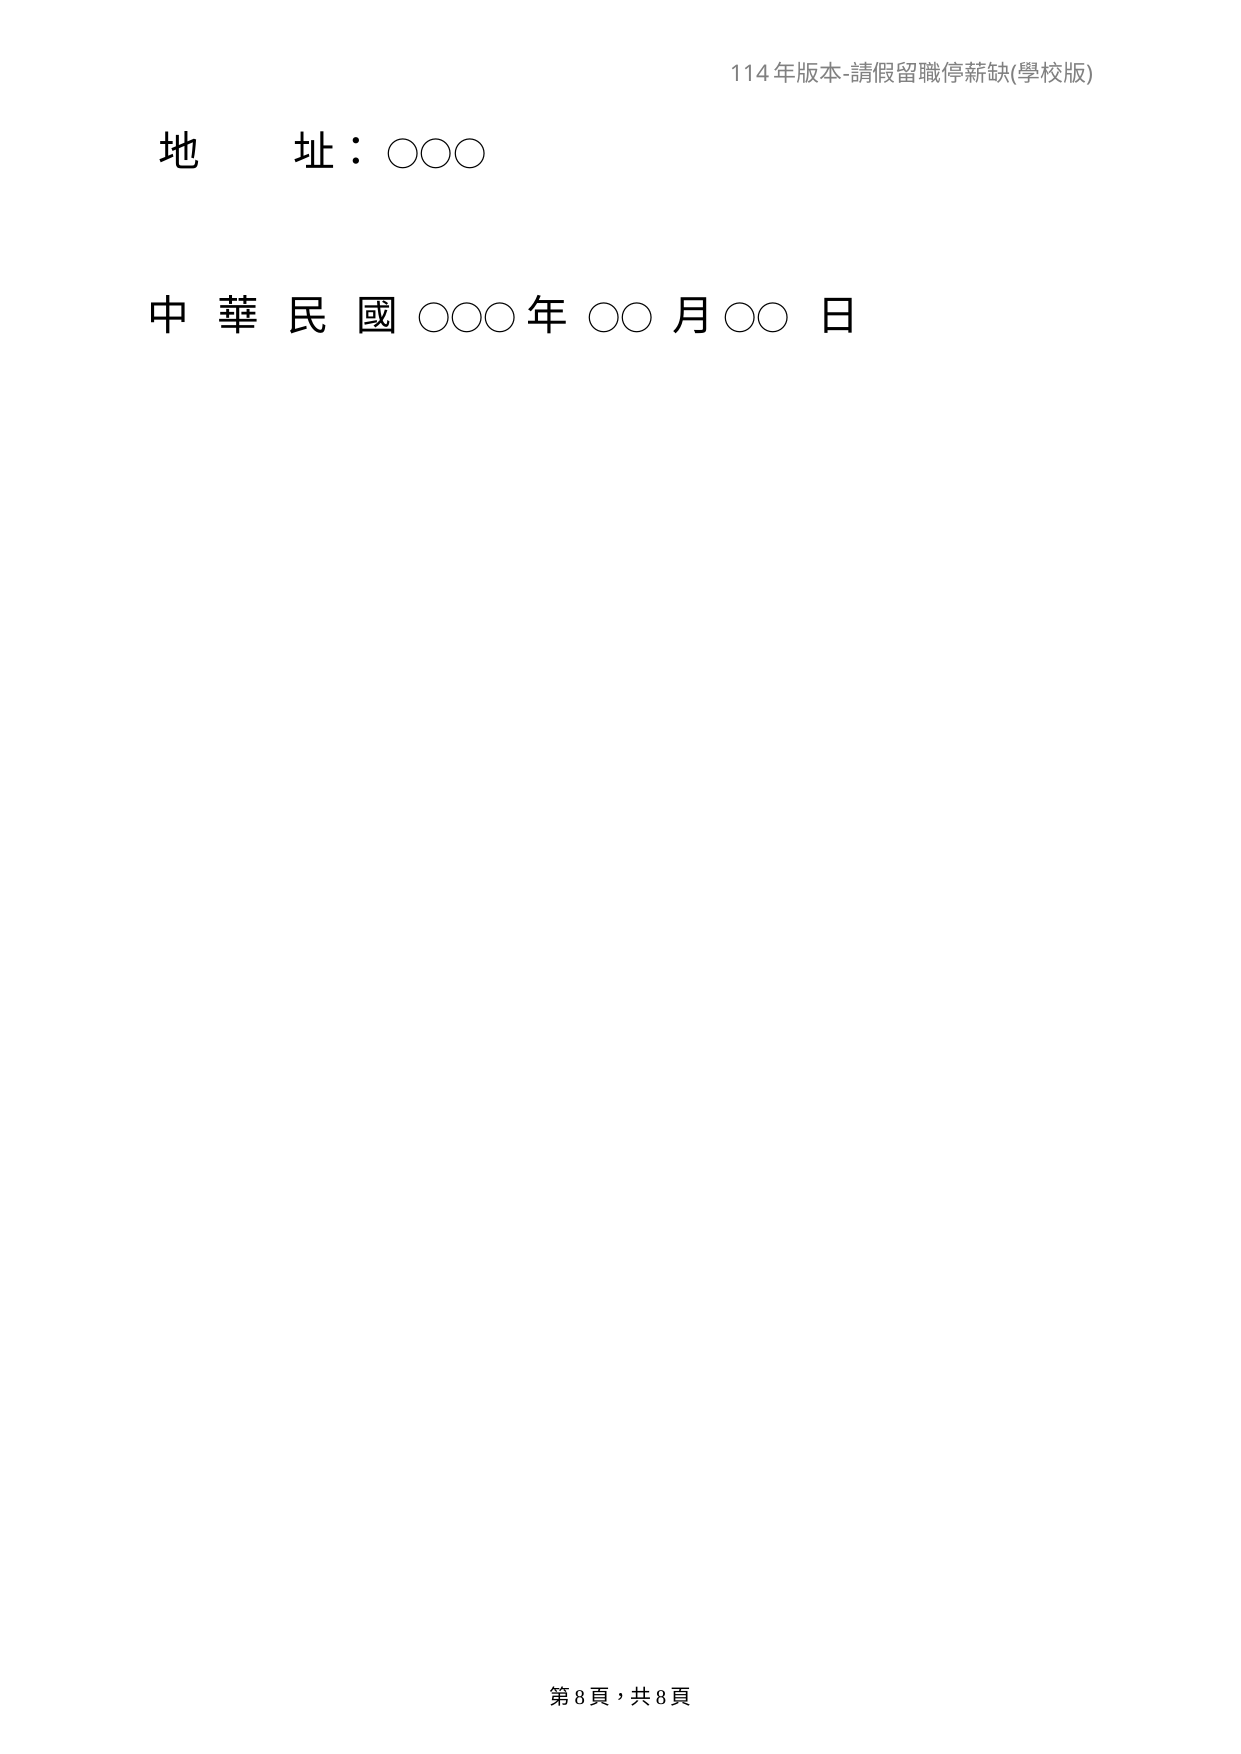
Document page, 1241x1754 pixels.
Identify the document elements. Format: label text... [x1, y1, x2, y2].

text 地 址： ○○○ [148, 94, 1092, 203]
text 中 華 民 國 ○○○ 年 ○○ 月 ○○ 日 [148, 258, 1092, 367]
